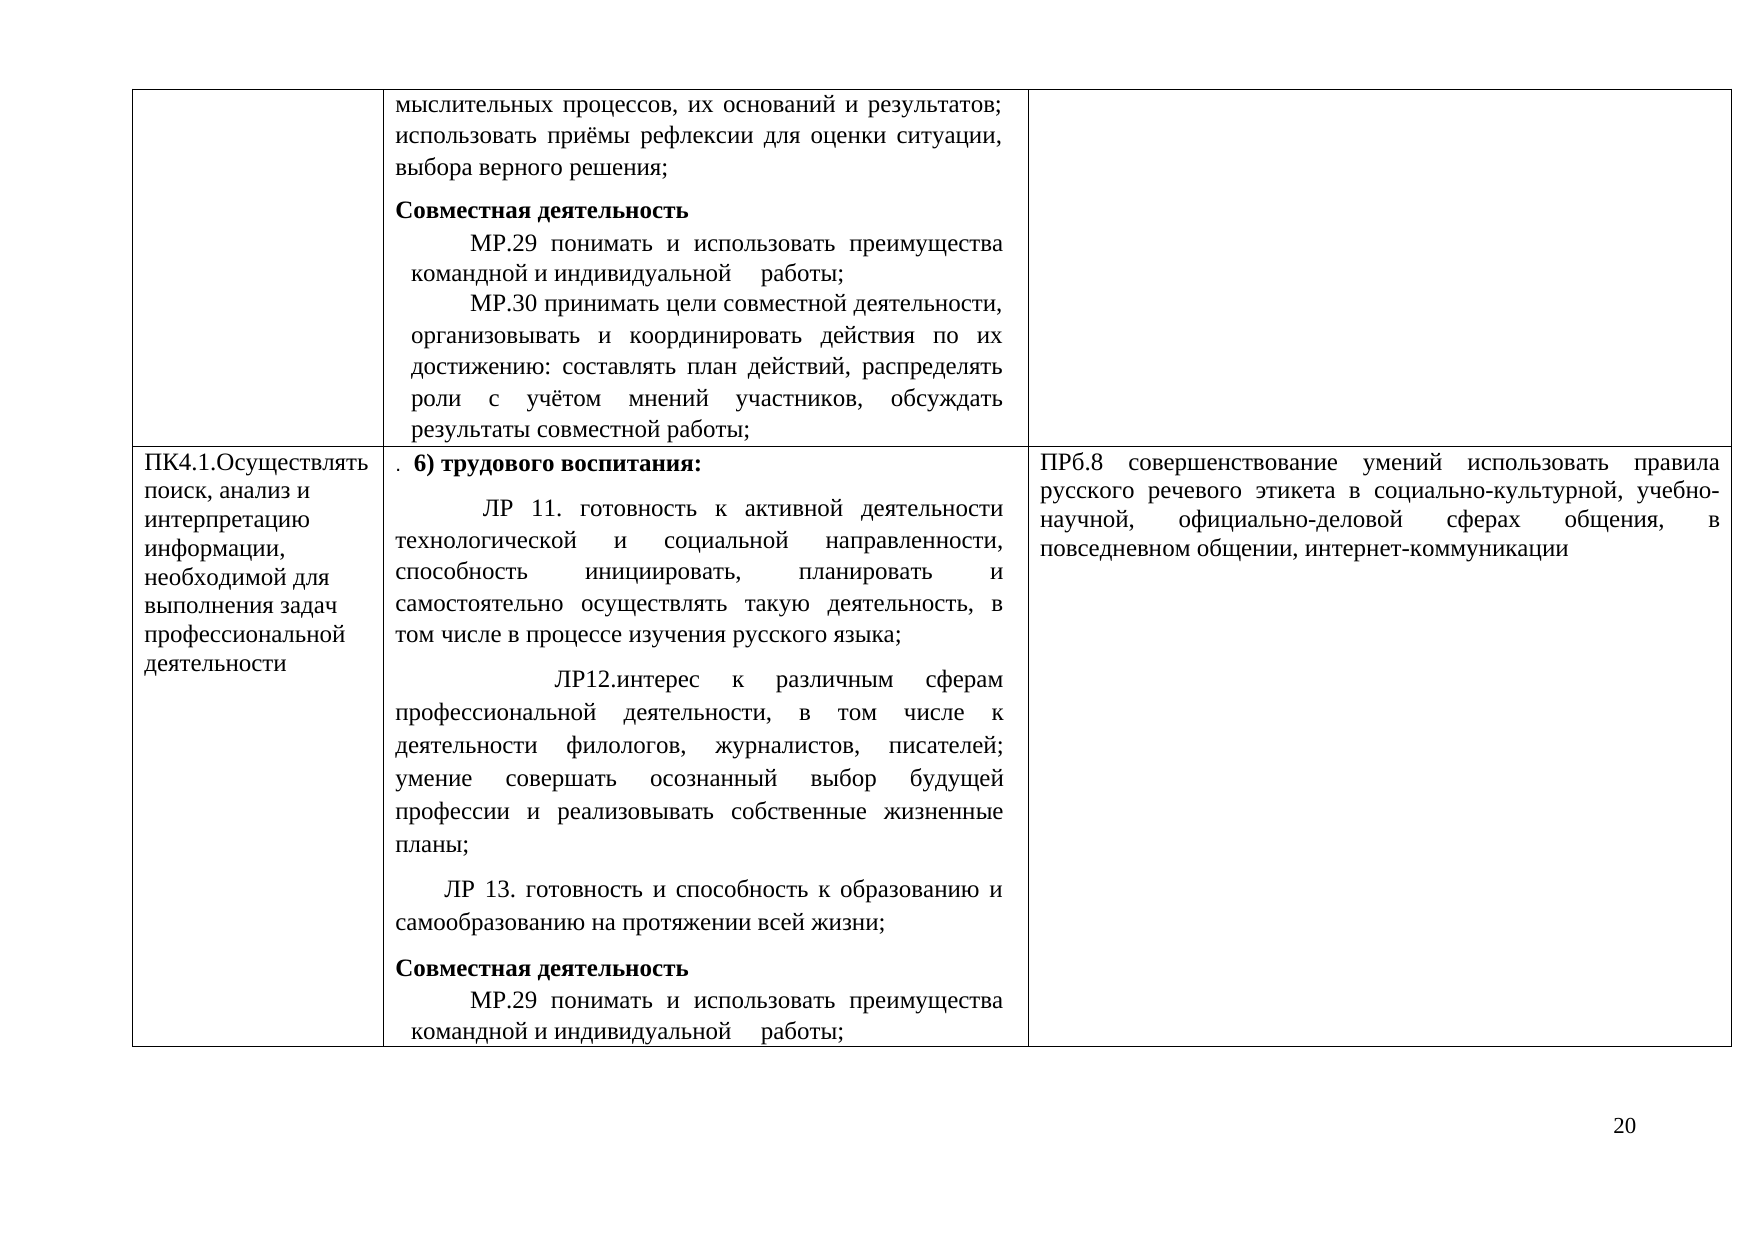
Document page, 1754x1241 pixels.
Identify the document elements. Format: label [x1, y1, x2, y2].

table_cell [384, 90, 1028, 446]
table_cell [133, 90, 383, 446]
table_cell [1029, 447, 1731, 1046]
table_cell [384, 447, 1028, 1046]
table_cell [1029, 90, 1731, 446]
table_cell [133, 447, 383, 1046]
